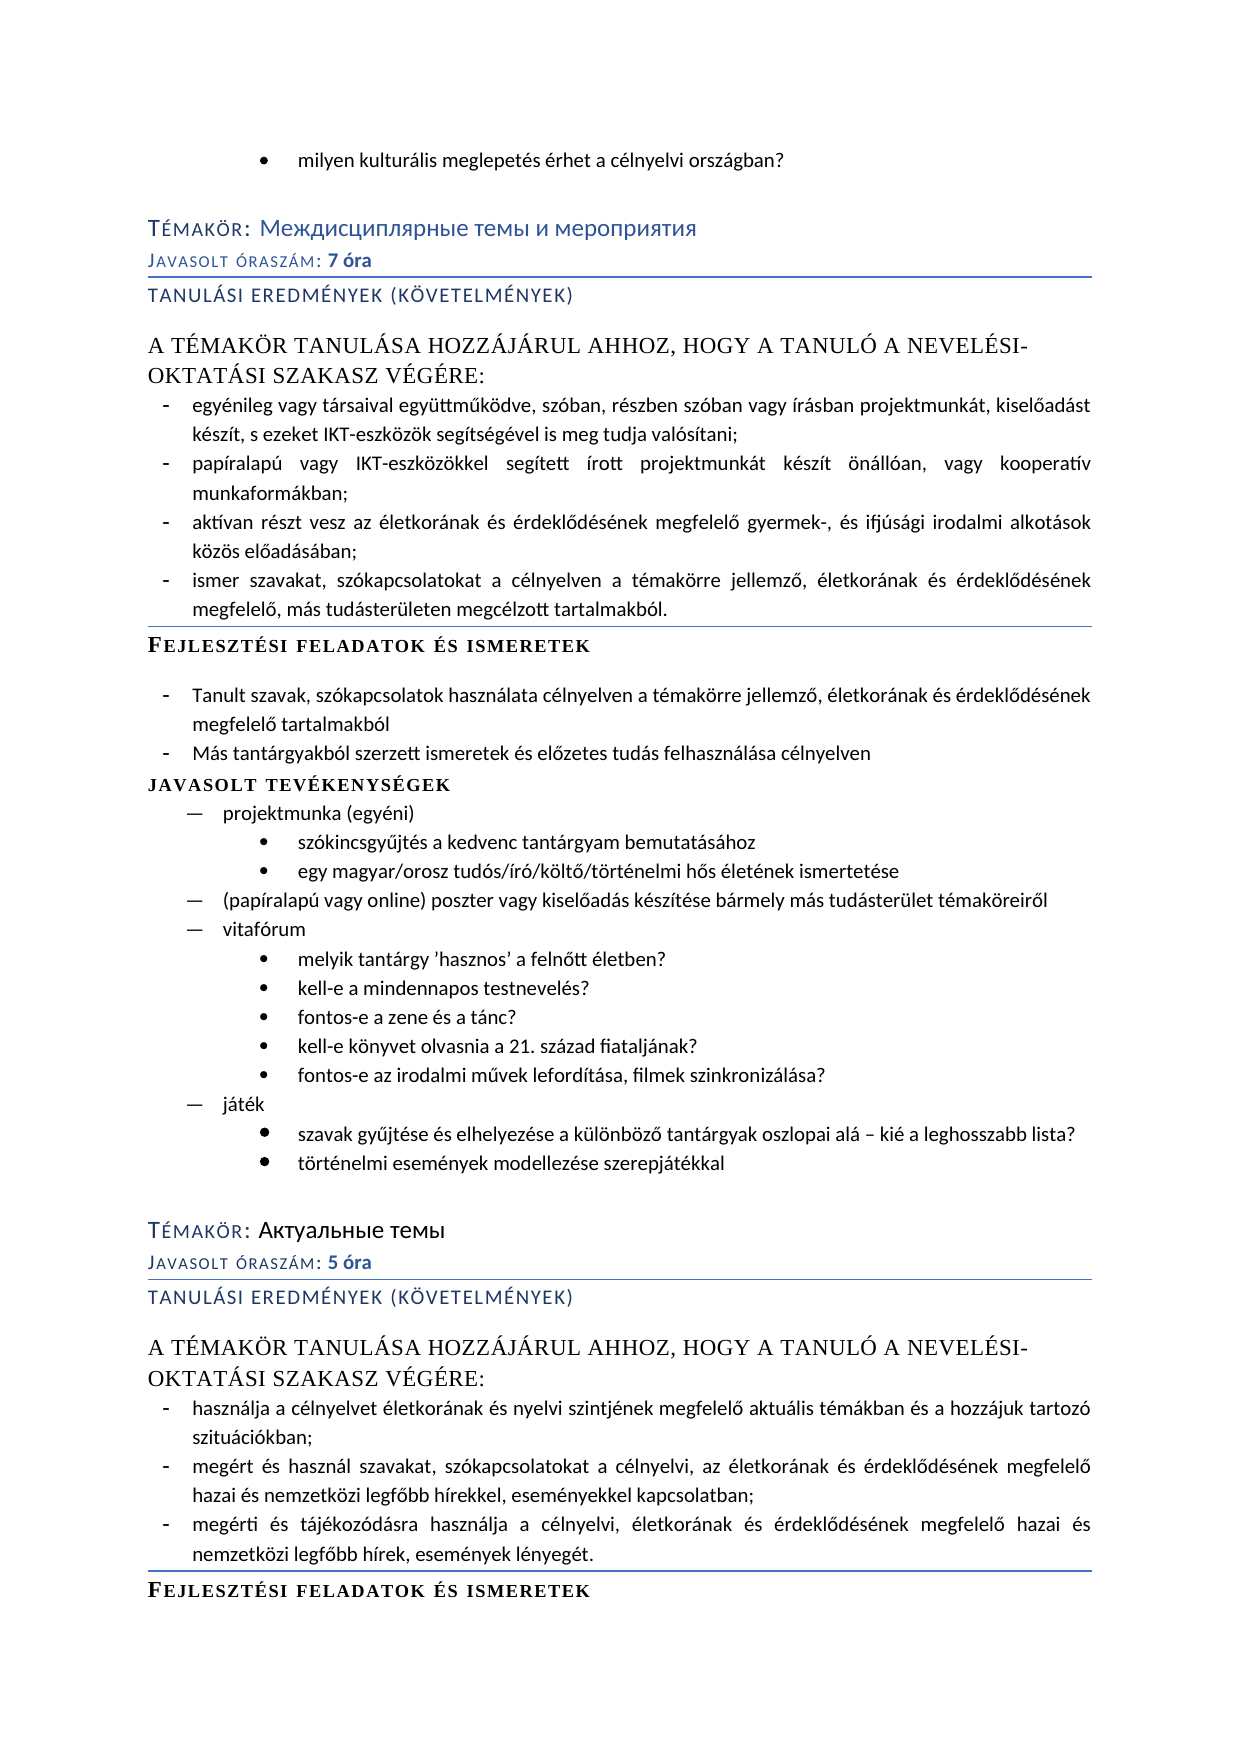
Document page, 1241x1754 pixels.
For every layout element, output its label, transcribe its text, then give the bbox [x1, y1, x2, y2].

list kell-e a mindennapos testnevelés? [260, 975, 1092, 1000]
list használja a célnyelvet életkorának és nyelvi szintjének megfelelő aktuális témákban és a hozzájuk tartozó szituációkban; [162, 1395, 1092, 1449]
list melyik tantárgy ’hasznos’ a felnőtt életben? [260, 946, 1092, 971]
list fontos-e a zene és a tánc? [260, 1004, 1092, 1029]
subtitle TANULÁSI EREDMÉNYEK (KÖVETELMÉNYEK) [148, 278, 1092, 307]
subtitle Fejlesztési feladatok és ismeretek [148, 627, 1092, 658]
list aktívan részt vesz az életkorának és érdeklődésének megfelelő gyermek-, és ifjúsági irodalmi alkotások közös előadásában; [162, 509, 1092, 563]
list A témakör tanulása hozzájárul ahhoz, hogy a tanuló a nevelési-oktatási szakasz végére: [148, 332, 1092, 388]
list projektmunka (egyéni) [185, 800, 1092, 825]
list (papíralapú vagy online) poszter vagy kiselőadás készítése bármely más tudásterület témaköreiről [185, 887, 1092, 913]
list Más tantárgyakból szerzett ismeretek és előzetes tudás felhasználása célnyelven [162, 741, 1092, 766]
list Javasolt óraszám: 7 óra [148, 247, 1092, 272]
text javasolt tevékenységek [148, 770, 1092, 796]
list szavak gyűjtése és elhelyezése a különböző tantárgyak oszlopai alá – kié a leghosszabb lista? [260, 1121, 1092, 1146]
subtitle Fejlesztési feladatok és ismeretek [148, 1572, 1092, 1602]
list vitafórum [185, 917, 1092, 942]
list Javasolt óraszám: 5 óra [148, 1249, 1092, 1275]
list játék [185, 1092, 1092, 1117]
list Témakör: Междисциплярные темы и мероприятия [148, 212, 1092, 242]
list megért és használ szavakat, szókapcsolatokat a célnyelvi, az életkorának és érdeklődésének megfelelő hazai és nemzetközi legfőbb hírekkel, eseményekkel kapcsolatban; [162, 1453, 1092, 1508]
list Témakör: Актуальные темы [148, 1214, 1092, 1245]
list milyen kulturális meglepetés érhet a célnyelvi országban? [260, 148, 1092, 173]
list kell-e könyvet olvasnia a 21. század fiataljának? [260, 1033, 1092, 1059]
list Tanult szavak, szókapcsolatok használata célnyelven a témakörre jellemző, életkorának és érdeklődésének megfelelő tartalmakból [162, 682, 1092, 737]
list megérti és tájékozódásra használja a célnyelvi, életkorának és érdeklődésének megfelelő hazai és nemzetközi legfőbb hírek, események lényegét. [162, 1512, 1092, 1566]
list egy magyar/orosz tudós/író/költő/történelmi hős életének ismertetése [260, 858, 1092, 884]
list fontos-e az irodalmi művek lefordítása, filmek szinkronizálása? [260, 1062, 1092, 1088]
list papíralapú vagy IKT-eszközökkel segített írott projektmunkát készít önállóan, vagy kooperatív munkaformákban; [162, 451, 1092, 505]
list történelmi események modellezése szerepjátékkal [260, 1150, 1092, 1176]
list szókincsgyűjtés a kedvenc tantárgyam bemutatásához [260, 829, 1092, 854]
subtitle TANULÁSI EREDMÉNYEK (KÖVETELMÉNYEK) [148, 1280, 1092, 1310]
list A témakör tanulása hozzájárul ahhoz, hogy a tanuló a nevelési-oktatási szakasz végére: [148, 1334, 1092, 1391]
list egyénileg vagy társaival együttműködve, szóban, részben szóban vagy írásban projektmunkát, kiselőadást készít, s ezeket IKT-eszközök segítségével is meg tudja valósítani; [162, 392, 1092, 447]
list ismer szavakat, szókapcsolatokat a célnyelven a témakörre jellemző, életkorának és érdeklődésének megfelelő, más tudásterületen megcélzott tartalmakból. [162, 567, 1092, 622]
